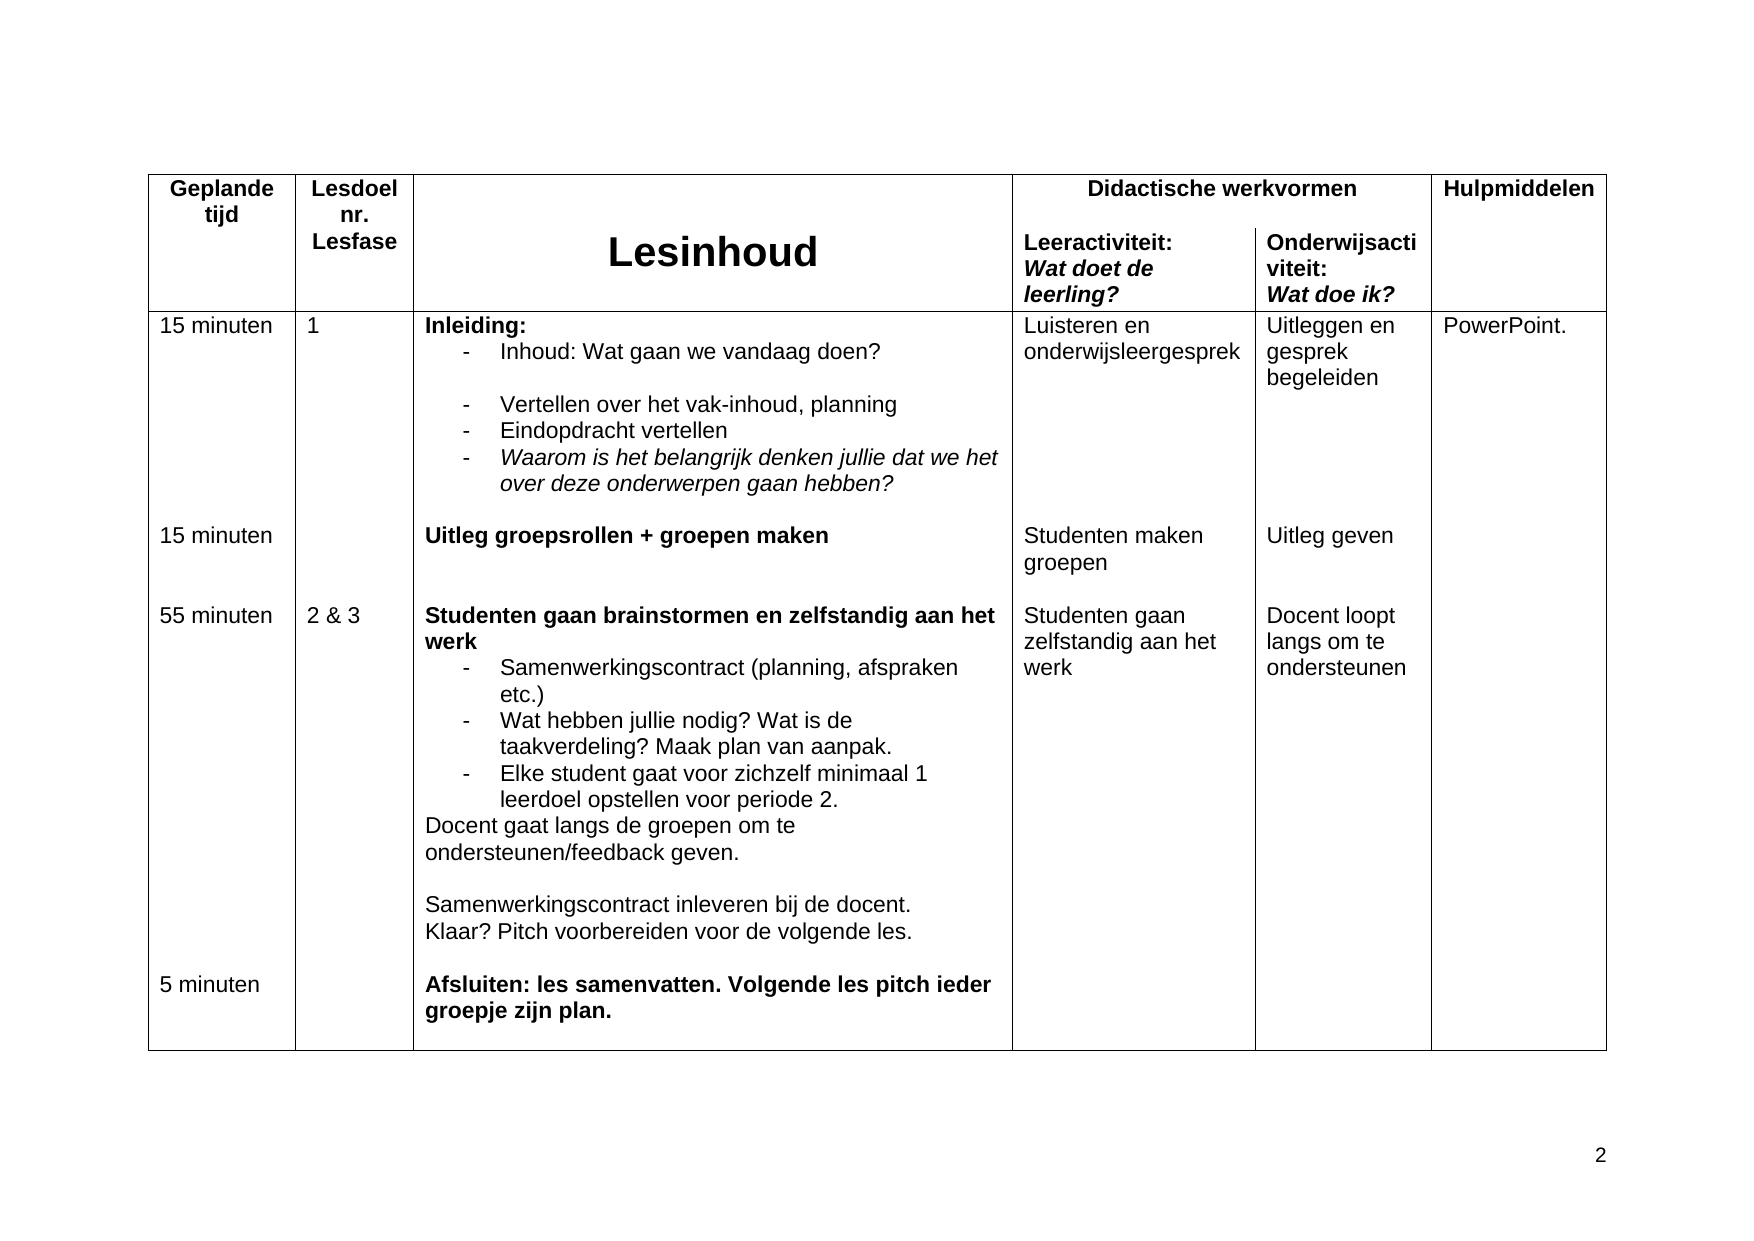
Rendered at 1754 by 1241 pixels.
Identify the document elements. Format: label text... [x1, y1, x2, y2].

table_cell Uitleggen en gesprek begeleiden Uitleg geven Docent loopt langs om te ondersteunen [1256, 312, 1431, 1049]
table_header Hulpmiddelen [1432, 175, 1606, 311]
table_cell 1 2 & 3 [296, 312, 413, 1049]
table_cell Luisteren en onderwijsleergesprek Studenten maken groepen Studenten gaan zelfstandig aan het werk [1013, 312, 1255, 1049]
table_header Lesdoel nr. Lesfase [296, 175, 413, 311]
table_header Geplande tijd [149, 175, 295, 311]
table_cell Inleiding: Inhoud: Wat gaan we vandaag doen? Vertellen over het vak-inhoud, planning Eindopdracht vertellen Waarom is het belangrijk denken jullie dat we het over deze onderwerpen gaan hebben? Uitleg groepsrollen + groepen maken Studenten gaan brainstormen en zelfstandig aan het werk Samenwerkingscontract (planning, afspraken etc.) Wat hebben jullie nodig? Wat is de taakverdeling? Maak plan van aanpak. Elke student gaat voor zichzelf minimaal 1 leerdoel opstellen voor periode 2. Docent gaat langs de groepen om te ondersteunen/feedback geven. Samenwerkingscontract inleveren bij de docent. Klaar? Pitch voorbereiden voor de volgende les. Afsluiten: les samenvatten. Volgende les pitch ieder groepje zijn plan. [414, 312, 1012, 1049]
table_cell Onderwijsactiviteit: Wat doe ik? [1256, 228, 1431, 311]
table_header Lesinhoud [414, 175, 1012, 311]
table_cell Leeractiviteit: Wat doet de leerling? [1013, 228, 1255, 311]
table_cell 15 minuten 15 minuten 55 minuten 5 minuten [149, 312, 295, 1049]
table_header Didactische werkvormen [1013, 175, 1431, 228]
table_cell PowerPoint. [1432, 312, 1606, 1049]
